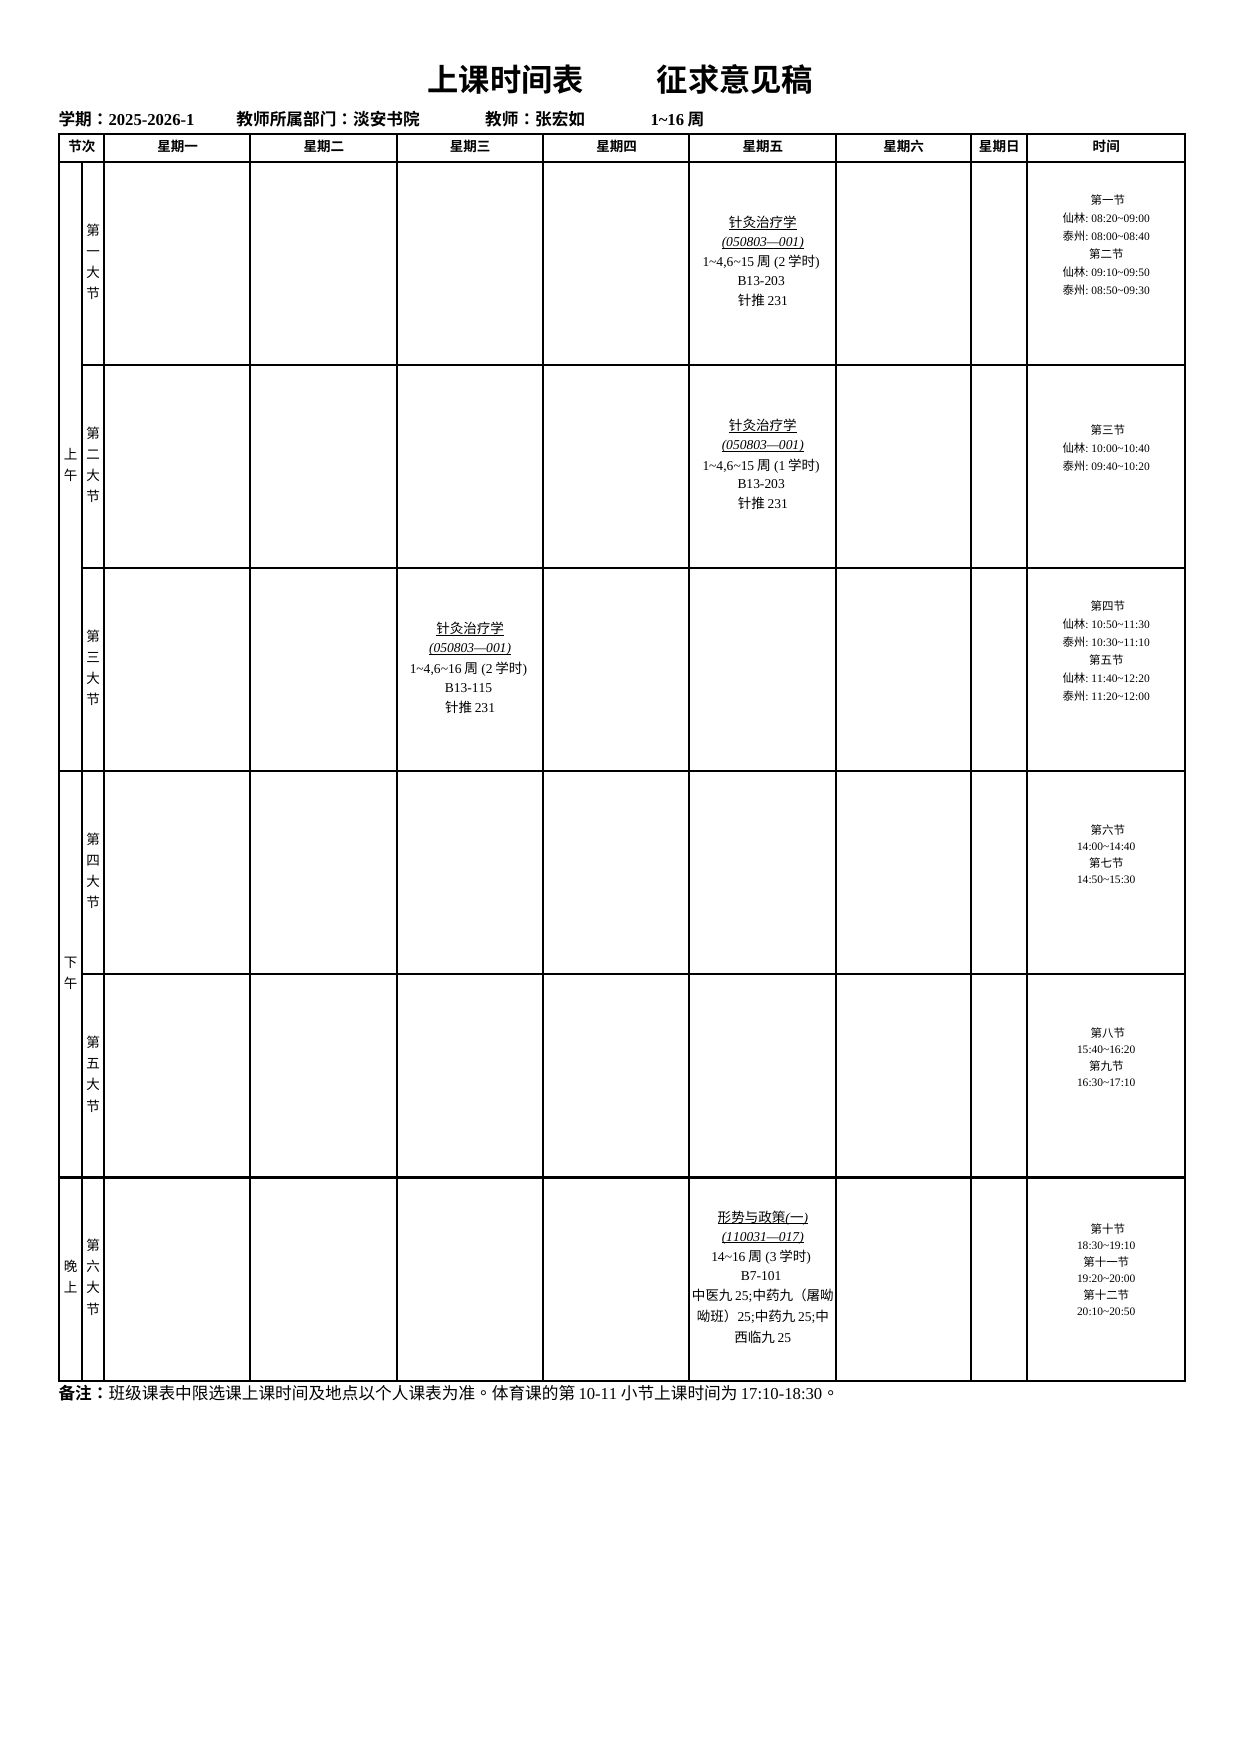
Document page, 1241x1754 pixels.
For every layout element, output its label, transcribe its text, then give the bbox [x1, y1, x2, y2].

table_cell [398, 1179, 542, 1379]
table_cell [398, 975, 542, 1176]
table_cell [972, 975, 1026, 1176]
table_cell 上午 [60, 163, 81, 770]
table_cell [105, 975, 249, 1176]
table_cell [251, 975, 396, 1176]
table_cell [251, 772, 396, 973]
table_cell [972, 569, 1026, 770]
table_cell [837, 163, 970, 364]
table_cell 第六节 14:00~14:40 第七节 14:50~15:30 [1028, 772, 1184, 973]
table_cell 第三大节 [83, 569, 103, 770]
table_cell 第四大节 [83, 772, 103, 973]
table_cell [398, 366, 542, 567]
table_cell [690, 772, 835, 973]
table_cell [837, 366, 970, 567]
table_cell [105, 1179, 249, 1379]
table_cell 针灸治疗学 (050803—001) 1~4,6~15周 (1学时) B13-203 针推231 [690, 366, 835, 567]
table_cell [837, 772, 970, 973]
table_cell [544, 569, 688, 770]
table_header 星期四 [544, 135, 688, 161]
table_cell [251, 1179, 396, 1379]
table_cell [544, 1179, 688, 1379]
table_cell 形势与政策(一) (110031—017) 14~16周 (3学时) B7-101 中医九25;中药九（屠呦呦班）25;中药九25;中西临九25 [690, 1179, 835, 1379]
table_cell 第八节 15:40~16:20 第九节 16:30~17:10 [1028, 975, 1184, 1176]
table_cell [105, 366, 249, 567]
table_cell [105, 569, 249, 770]
table_cell [544, 975, 688, 1176]
table_cell 第五大节 [83, 975, 103, 1176]
table_header 星期日 [972, 135, 1026, 161]
table_cell 针灸治疗学 (050803—001) 1~4,6~16周 (2学时) B13-115 针推231 [398, 569, 542, 770]
table_cell [972, 366, 1026, 567]
table_header 时间 [1028, 135, 1184, 161]
table_cell 第六大节 [83, 1179, 103, 1379]
table_cell [398, 163, 542, 364]
table_header 星期二 [251, 135, 396, 161]
table_cell 第二大节 [83, 366, 103, 567]
table_cell 下午 [60, 772, 81, 1176]
table_cell [105, 163, 249, 364]
table_cell [690, 975, 835, 1176]
table_cell [972, 1179, 1026, 1379]
table_cell 第三节 仙林: 10:00~10:40 泰州: 09:40~10:20 [1028, 366, 1184, 567]
table_cell 第一节 仙林: 08:20~09:00 泰州: 08:00~08:40 第二节 仙林: 09:10~09:50 泰州: 08:50~09:30 [1028, 163, 1184, 364]
table_cell [251, 163, 396, 364]
table_cell [398, 772, 542, 973]
text 上课时间表 征求意见稿 [58, 58, 1182, 101]
table_cell [972, 772, 1026, 973]
table_cell [105, 772, 249, 973]
table_cell 第十节 18:30~19:10 第十一节 19:20~20:00 第十二节 20:10~20:50 [1028, 1179, 1184, 1379]
table_cell 第一大节 [83, 163, 103, 364]
table_header 星期六 [837, 135, 970, 161]
table_cell [251, 569, 396, 770]
table_cell [837, 569, 970, 770]
table_cell 第四节 仙林: 10:50~11:30 泰州: 10:30~11:10 第五节 仙林: 11:40~12:20 泰州: 11:20~12:00 [1028, 569, 1184, 770]
table_cell [544, 772, 688, 973]
table_header 星期三 [398, 135, 542, 161]
table_cell [544, 366, 688, 567]
table_cell [837, 1179, 970, 1379]
table_cell [544, 163, 688, 364]
text 备注：班级课表中限选课上课时间及地点以个人课表为准。体育课的第10-11小节上课时间为17:10-18:30。 [58, 1382, 1182, 1404]
table_header 节次 [60, 135, 103, 161]
table_cell 晚上 [60, 1179, 81, 1379]
table_cell 针灸治疗学 (050803—001) 1~4,6~15周 (2学时) B13-203 针推231 [690, 163, 835, 364]
table_cell [251, 366, 396, 567]
table_cell [690, 569, 835, 770]
table_header 星期一 [105, 135, 249, 161]
table_header 星期五 [690, 135, 835, 161]
text 学期：2025-2026-1 教师所属部门：淡安书院 教师：张宏如 1~16周 [58, 107, 1182, 130]
table_cell [972, 163, 1026, 364]
table_cell [837, 975, 970, 1176]
